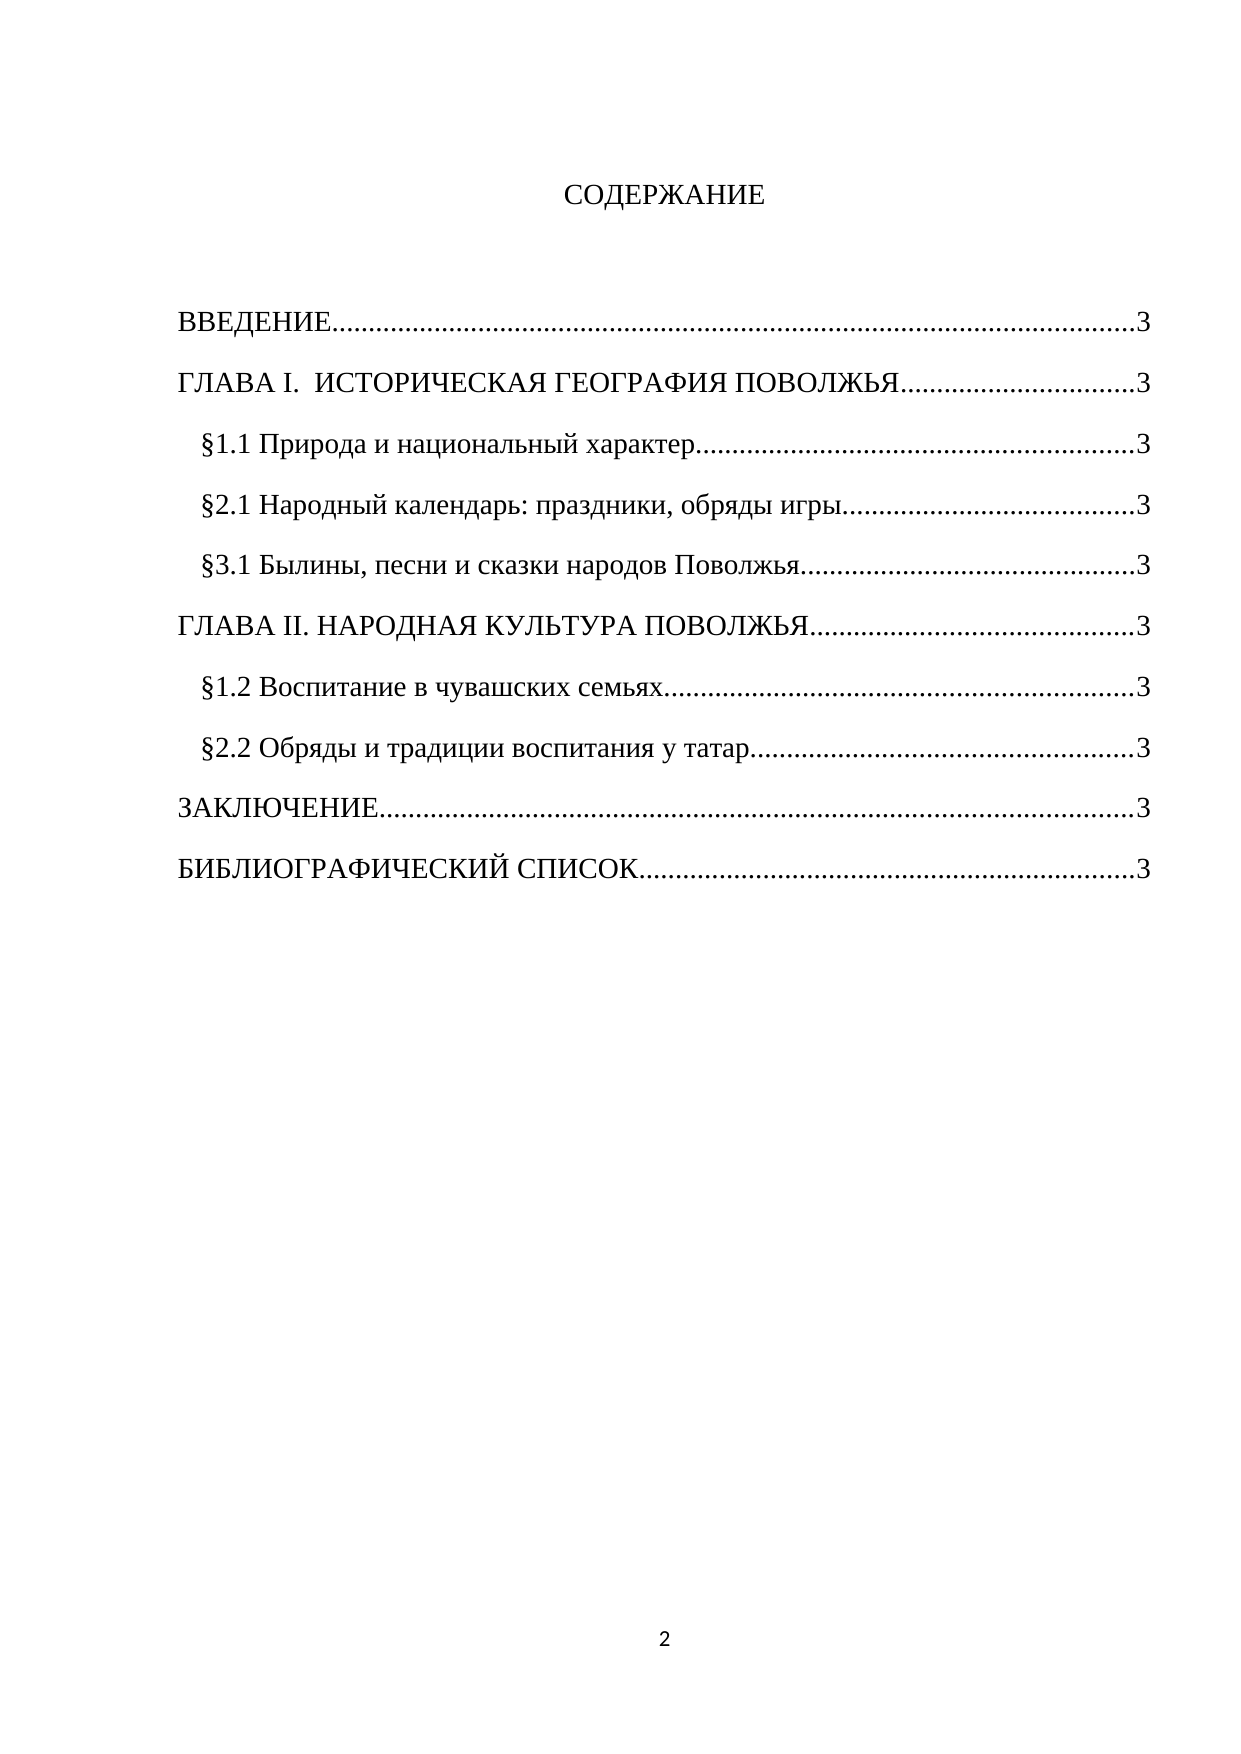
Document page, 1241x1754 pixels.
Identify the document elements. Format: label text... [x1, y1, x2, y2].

text ГЛАВА II. НАРОДНАЯ КУЛЬТУРА ПОВОЛЖЬЯ 3 [177, 608, 1152, 642]
text ВВЕДЕНИЕ 3 [177, 304, 1152, 338]
text §1.2 Воспитание в чувашских семьях. 3 [200, 669, 1152, 702]
text §2.1 Народный календарь: праздники, обряды игры. 3 [200, 487, 1152, 520]
text §2.2 Обряды и традиции воспитания у татар. 3 [200, 730, 1152, 763]
text БИБЛИОГРАФИЧЕСКИЙ СПИСОК 3 [177, 851, 1152, 885]
text §3.1 Былины, песни и сказки народов Поволжья. 3 [200, 547, 1152, 581]
text ГЛАВА I. ИСТОРИЧЕСКАЯ ГЕОГРАФИЯ ПОВОЛЖЬЯ 3 [177, 365, 1152, 399]
text ЗАКЛЮЧЕНИЕ 3 [177, 790, 1152, 824]
text СОДЕРЖАНИЕ [177, 177, 1152, 211]
text §1.1 Природа и национальный характер. 3 [200, 426, 1152, 459]
